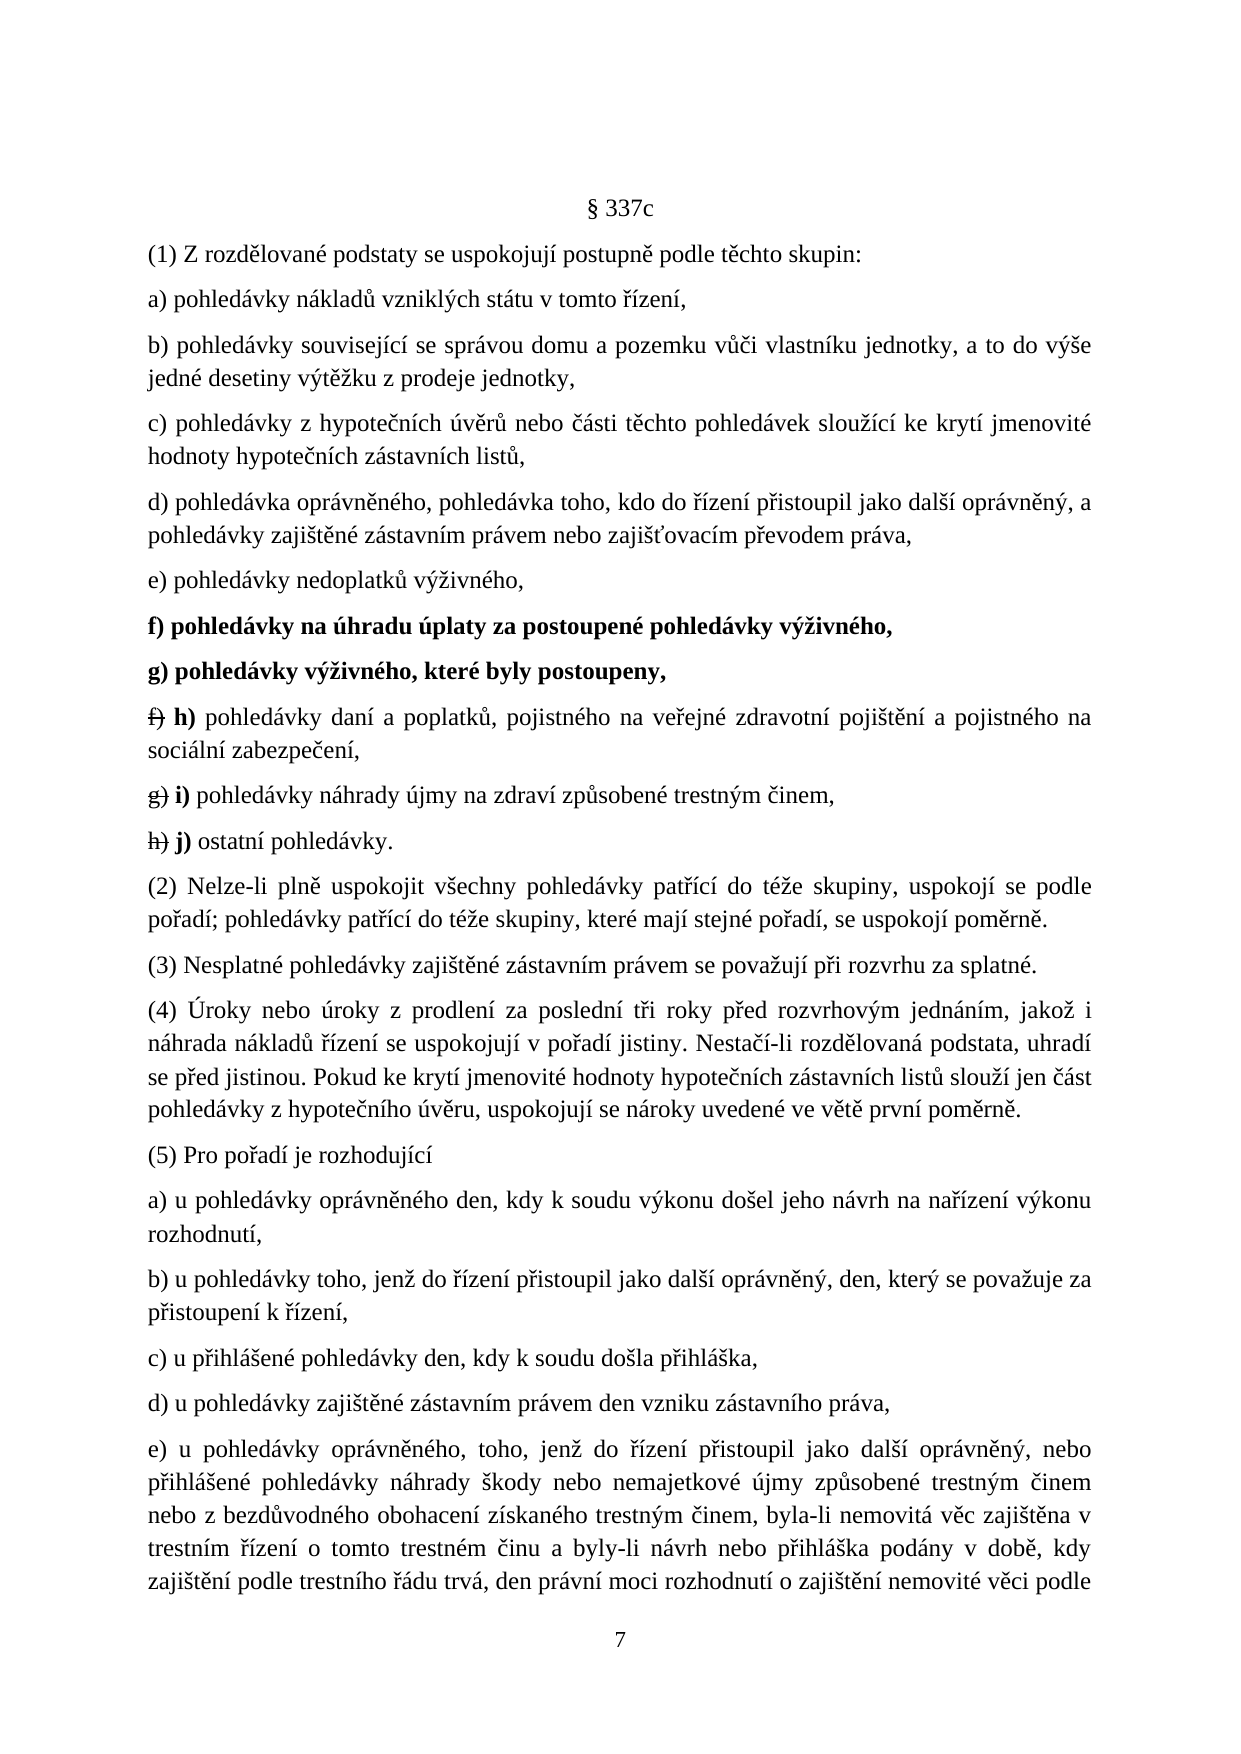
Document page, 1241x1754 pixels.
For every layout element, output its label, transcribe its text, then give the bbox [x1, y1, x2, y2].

text b) u pohledávky toho, jenž do řízení přistoupil jako další oprávněný, den, který se považuje za přistoupení k řízení, [148, 1264, 1093, 1326]
text a) u pohledávky oprávněného den, kdy k soudu výkonu došel jeho návrh na nařízení výkonu rozhodnutí, [148, 1186, 1093, 1247]
text g) pohledávky výživného, které byly postoupeny, [148, 656, 1093, 685]
text g) i) pohledávky náhrady újmy na zdraví způsobené trestným činem, [148, 780, 1093, 809]
text (2) Nelze-li plně uspokojit všechny pohledávky patřící do téže skupiny, uspokojí se podle pořadí; pohledávky patřící do téže skupiny, které mají stejné pořadí, se uspokojí poměrně. [148, 871, 1093, 933]
text c) pohledávky z hypotečních úvěrů nebo části těchto pohledávek sloužící ke krytí jmenovité hodnoty hypotečních zástavních listů, [148, 408, 1093, 470]
text d) pohledávka oprávněného, pohledávka toho, kdo do řízení přistoupil jako další oprávněný, a pohledávky zajištěné zástavním právem nebo zajišťovacím převodem práva, [148, 487, 1093, 548]
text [148, 1434, 1093, 1594]
text c) u přihlášené pohledávky den, kdy k soudu došla přihláška, [148, 1343, 1093, 1371]
text h) j) ostatní pohledávky. [148, 826, 1093, 855]
text (3) Nesplatné pohledávky zajištěné zástavním právem se považují při rozvrhu za splatné. [148, 950, 1093, 979]
text b) pohledávky související se správou domu a pozemku vůči vlastníku jednotky, a to do výše jedné desetiny výtěžku z prodeje jednotky, [148, 330, 1093, 391]
text § 337c [148, 193, 1093, 222]
text (1) Z rozdělované podstaty se uspokojují postupně podle těchto skupin: [148, 239, 1093, 267]
text (5) Pro pořadí je rozhodující [148, 1140, 1093, 1169]
text e) pohledávky nedoplatků výživného, [148, 565, 1093, 594]
text f) pohledávky na úhradu úplaty za postoupené pohledávky výživného, [148, 611, 1093, 639]
text f) h) pohledávky daní a poplatků, pojistného na veřejné zdravotní pojištění a pojistného na sociální zabezpečení, [148, 702, 1093, 764]
text (4) Úroky nebo úroky z prodlení za poslední tři roky před rozvrhovým jednáním, jakož i náhrada nákladů řízení se uspokojují v pořadí jistiny. Nestačí-li rozdělovaná podstata, uhradí se před jistinou. Pokud ke krytí jmenovité hodnoty hypotečních zástavních listů slouží jen část pohledávky z hypotečního úvěru, uspokojují se nároky uvedené ve větě první poměrně. [148, 996, 1093, 1123]
text d) u pohledávky zajištěné zástavním právem den vzniku zástavního práva, [148, 1388, 1093, 1417]
text a) pohledávky nákladů vzniklých státu v tomto řízení, [148, 284, 1093, 313]
